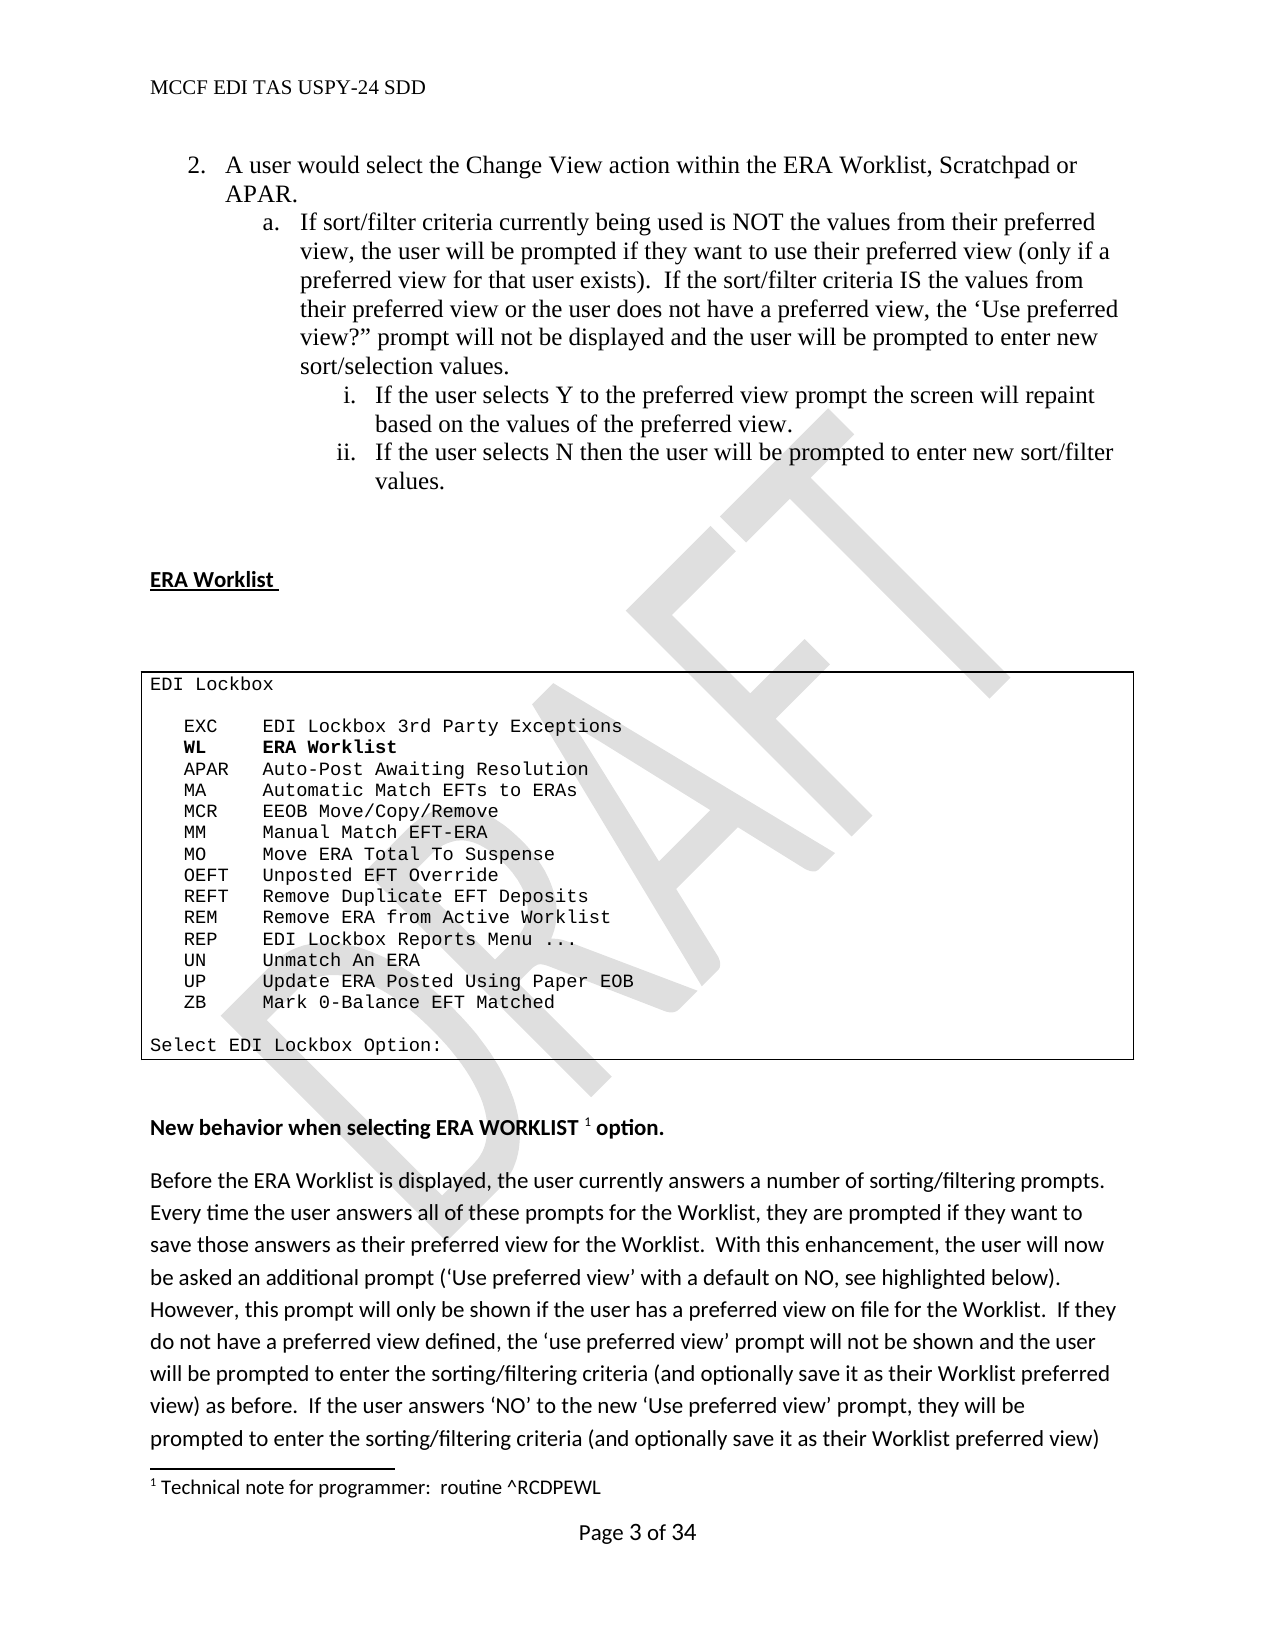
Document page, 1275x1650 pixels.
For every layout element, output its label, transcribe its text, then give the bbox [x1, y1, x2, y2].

text MO Move ERA Total To Suspense [150, 844, 1125, 866]
list If the user selects Y to the preferred view prompt the screen will repaint based on the values of the preferred view. [356, 380, 1125, 437]
text REM Remove ERA from Active Worklist [150, 908, 1125, 929]
list If sort/filter criteria currently being used is NOT the values from their preferred view, the user will be prompted if they want to use their preferred view (only if a preferred view for that user exists). If the sort/filter criteria IS the values from their preferred view or the user does not have a preferred view, the ‘Use preferred view?” prompt will not be displayed and the user will be prompted to enter new sort/selection values. [262, 207, 1125, 380]
text APAR Auto-Post Awaiting Resolution [150, 759, 1125, 781]
text UN Unmatch An ERA [150, 951, 1125, 972]
text MM Manual Match EFT-ERA [150, 823, 1125, 844]
text Select EDI Lockbox Option: [142, 1033, 1133, 1059]
list A user would select the Change View action within the ERA Worklist, Scratchpad or APAR. [187, 150, 1125, 207]
text WL ERA Worklist [150, 738, 1125, 759]
text REFT Remove Duplicate EFT Deposits [150, 887, 1125, 908]
text ERA Worklist [150, 565, 1125, 593]
text EDI Lockbox [142, 673, 1133, 696]
text REP EDI Lockbox Reports Menu ... [150, 929, 1125, 951]
text EXC EDI Lockbox 3rd Party Exceptions [150, 717, 1125, 738]
text ZB Mark 0-Balance EFT Matched [150, 993, 1125, 1014]
text New behavior when selecting ERA WORKLIST option. [150, 1113, 1125, 1141]
text OEFT Unposted EFT Override [150, 866, 1125, 887]
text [150, 1166, 1125, 1452]
list If the user selects N then the user will be prompted to enter new sort/filter values. [356, 437, 1125, 495]
text MA Automatic Match EFTs to ERAs [150, 781, 1125, 802]
text UP Update ERA Posted Using Paper EOB [150, 972, 1125, 993]
text MCR EEOB Move/Copy/Remove [150, 802, 1125, 823]
